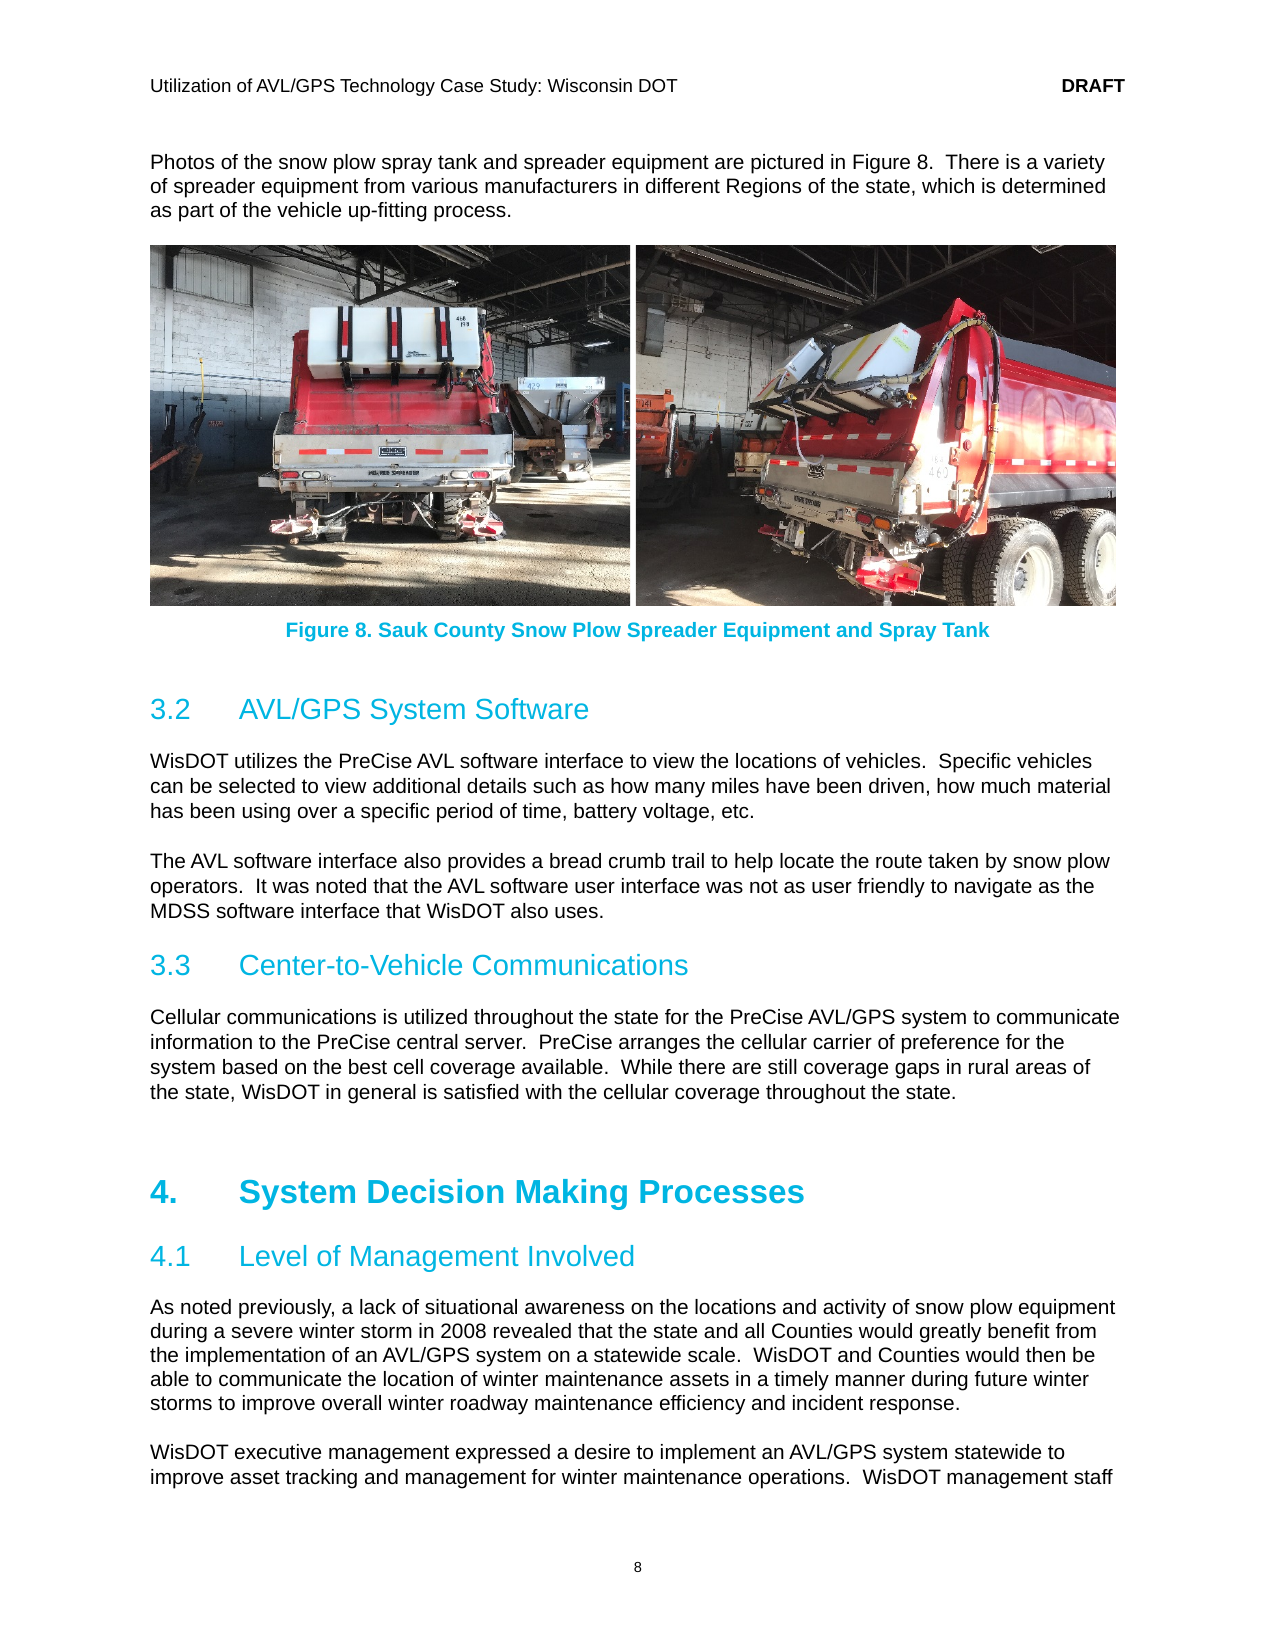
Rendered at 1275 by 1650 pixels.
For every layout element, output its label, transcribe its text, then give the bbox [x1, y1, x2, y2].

subtitle Center-to-Vehicle Communications [150, 948, 1125, 981]
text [150, 1439, 1125, 1489]
picture [635, 245, 1116, 606]
text The AVL software interface also provides a bread crumb trail to help locate the route taken by snow plow operators. It was noted that the AVL software user interface was not as user friendly to navigate as the MDSS software interface that WisDOT also uses. [150, 848, 1125, 923]
text Cellular communications is utilized throughout the state for the PreCise AVL/GPS system to communicate information to the PreCise central server. PreCise arranges the cellular carrier of preference for the system based on the best cell coverage available. While there are still coverage gaps in rural areas of the state, WisDOT in general is satisfied with the cellular coverage throughout the state. [150, 1003, 1125, 1103]
text WisDOT utilizes the PreCise AVL software interface to view the locations of vehicles. Specific vehicles can be selected to view additional details such as how many miles have been driven, how much material has been using over a specific period of time, battery voltage, etc. [150, 748, 1125, 823]
subtitle AVL/GPS System Software [150, 692, 1125, 726]
text As noted previously, a lack of situational awareness on the locations and activity of snow plow equipment during a severe winter storm in 2008 revealed that the state and all Counties would greatly benefit from the implementation of an AVL/GPS system on a statewide scale. WisDOT and Counties would then be able to communicate the location of winter maintenance assets in a timely manner during future winter storms to improve overall winter roadway maintenance efficiency and incident response. [150, 1295, 1125, 1415]
subtitle Level of Management Involved [150, 1239, 1125, 1273]
text Photos of the snow plow spray tank and spreader equipment are pictured in Figure 8. There is a variety of spreader equipment from various manufacturers in different Regions of the state, which is determined as part of the vehicle up-fitting process. [150, 150, 1125, 222]
subtitle System Decision Making Processes [150, 1172, 1125, 1211]
text Figure 8. Sauk County Snow Plow Spreader Equipment and Spray Tank [150, 618, 1125, 642]
picture [150, 245, 630, 606]
